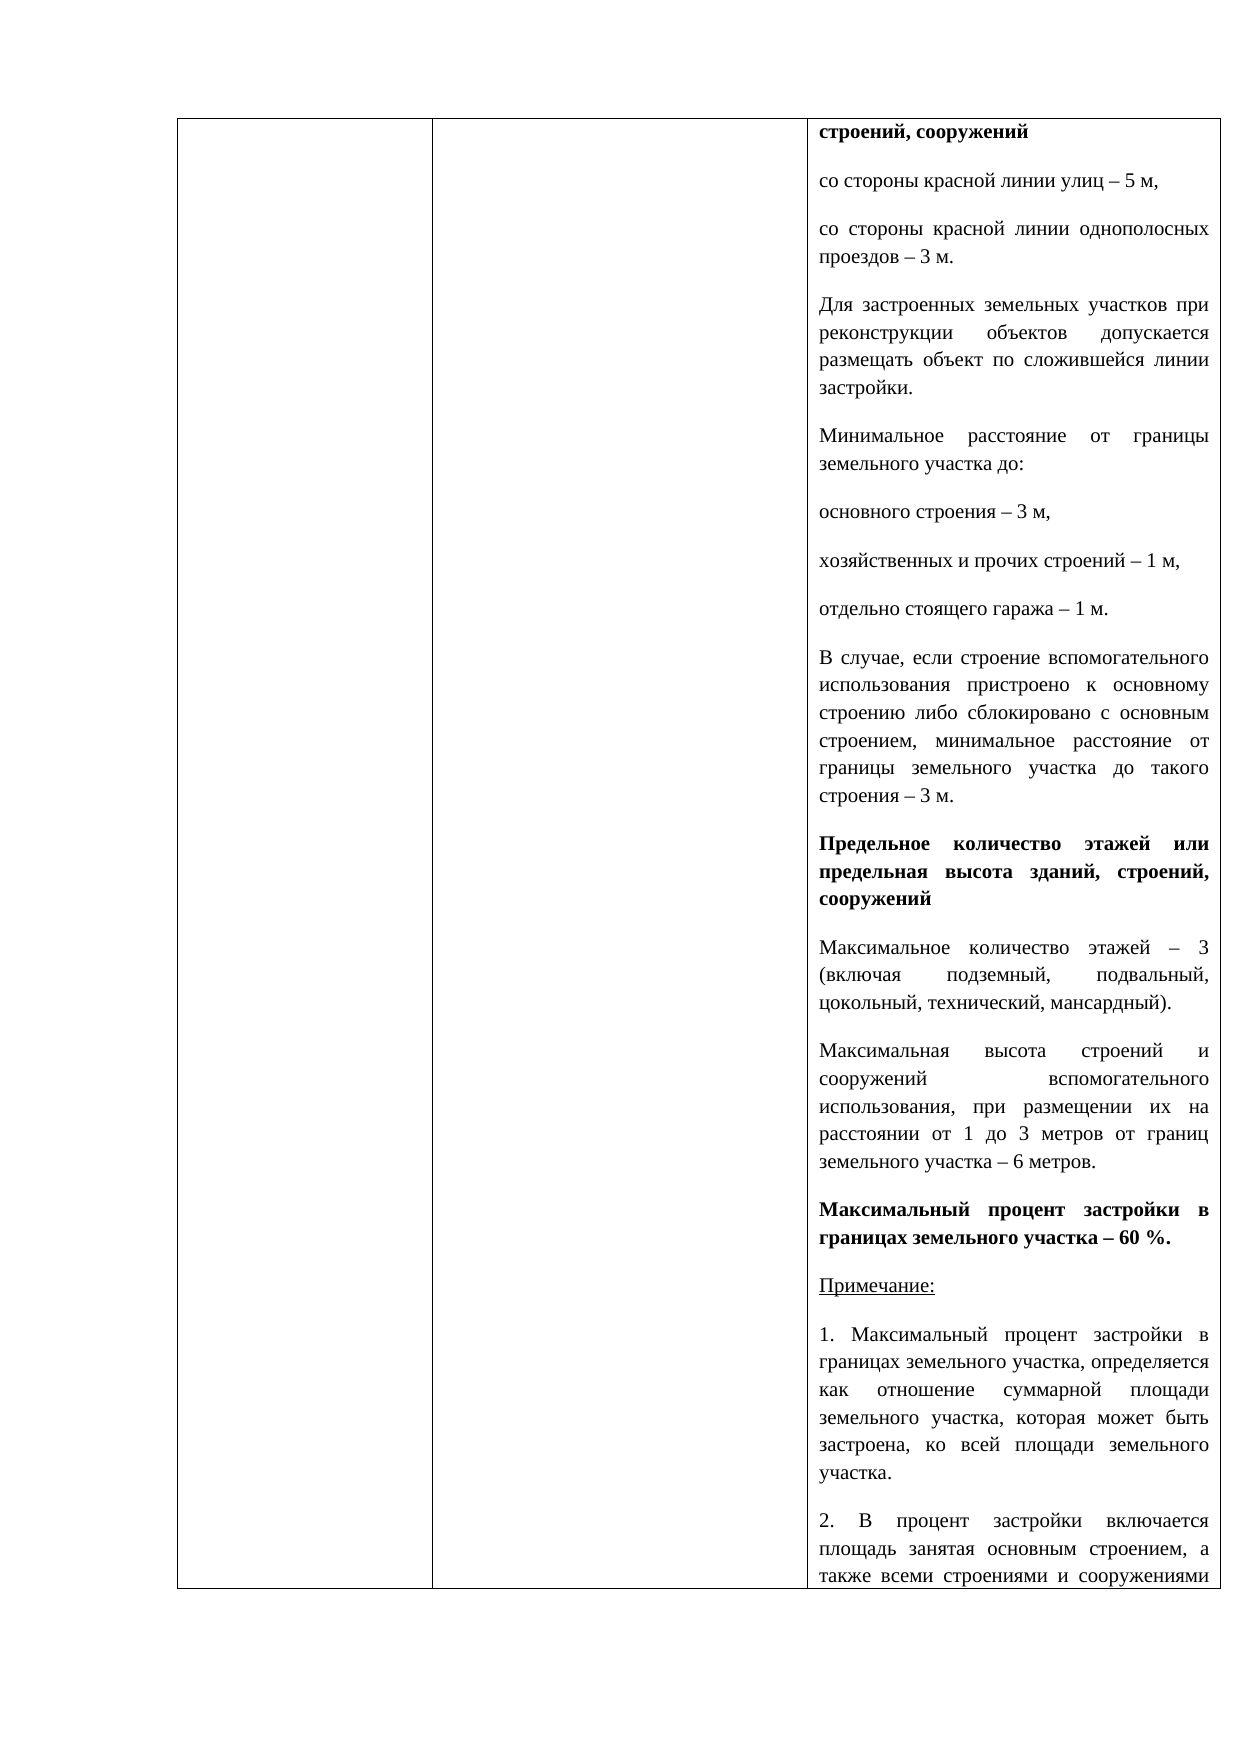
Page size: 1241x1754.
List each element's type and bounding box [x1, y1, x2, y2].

table_cell [433, 119, 807, 1587]
table_cell [808, 119, 1220, 1587]
table_cell [178, 119, 432, 1587]
